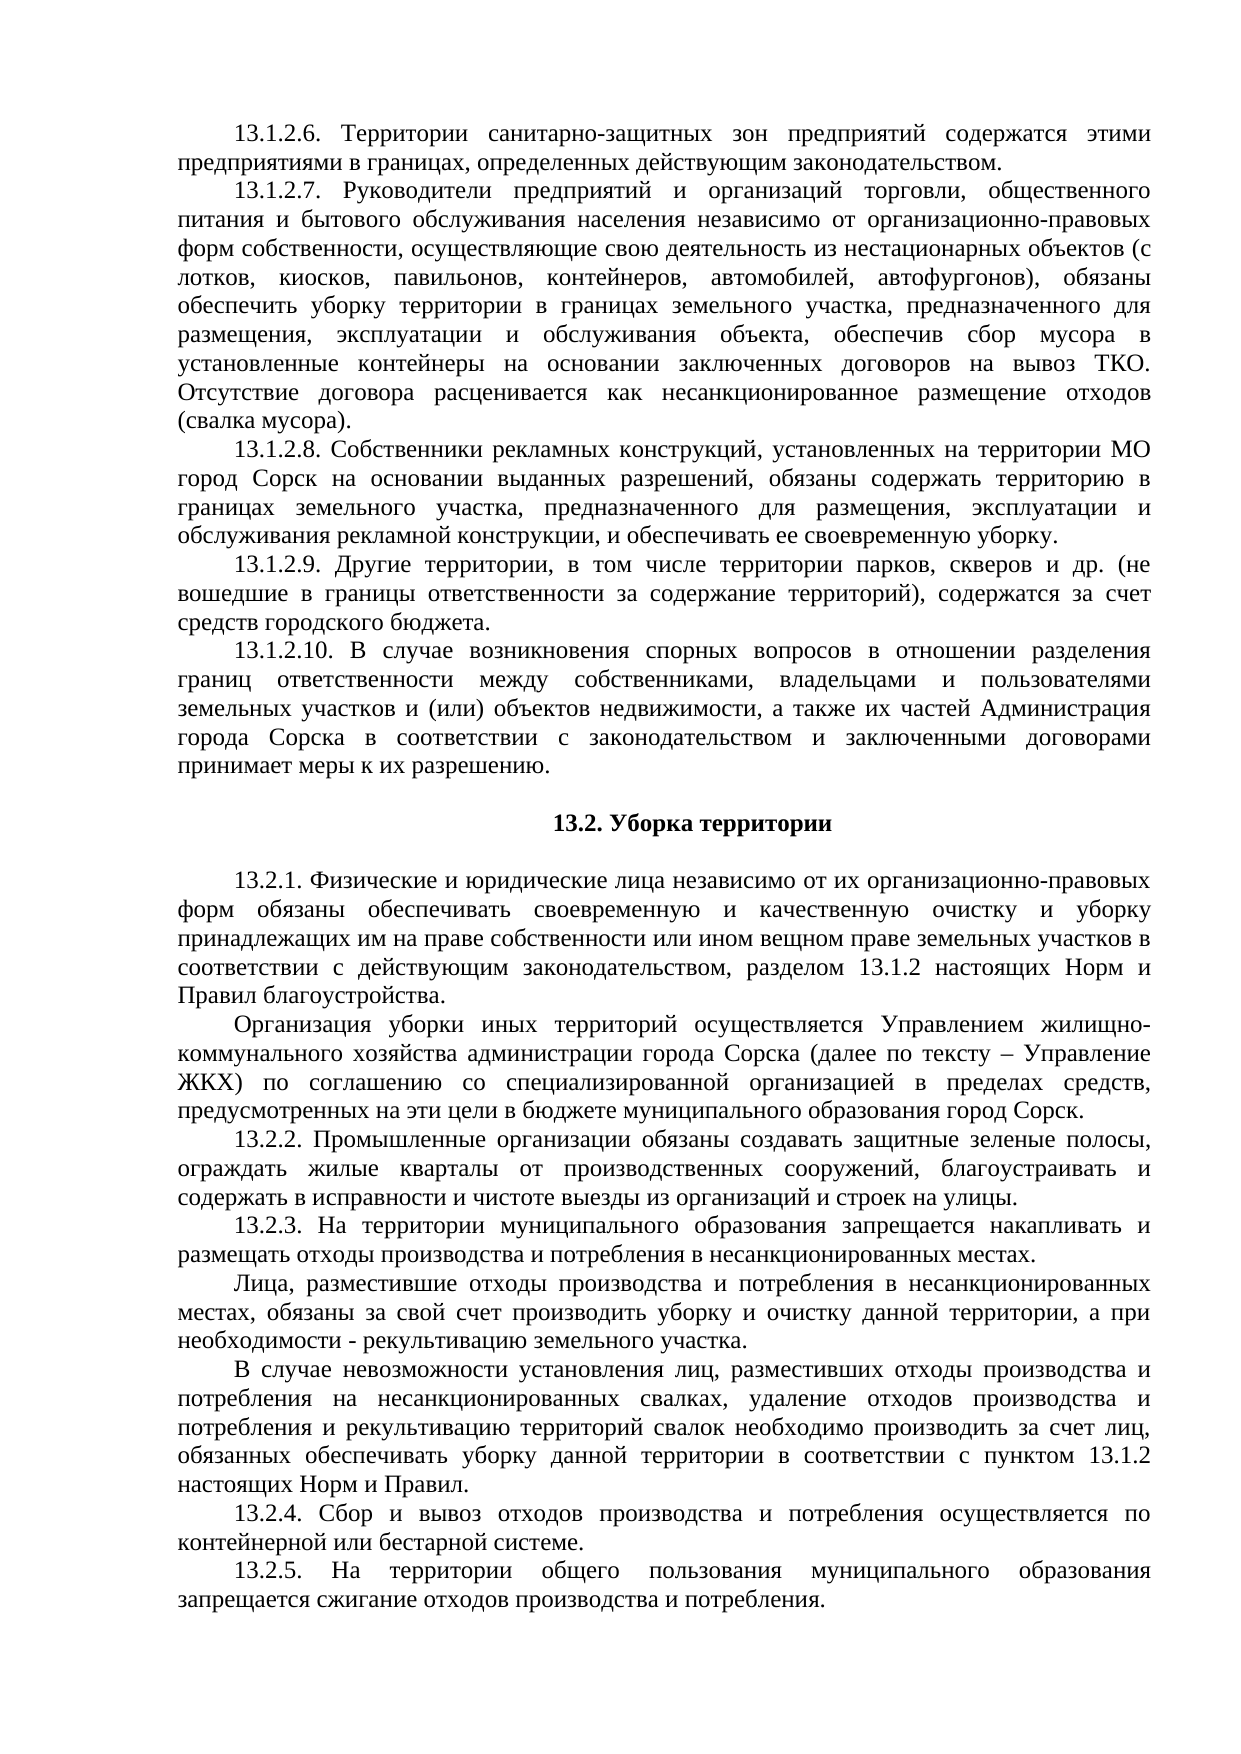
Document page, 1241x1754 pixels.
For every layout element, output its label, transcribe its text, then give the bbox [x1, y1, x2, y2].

text Организация уборки иных территорий осуществляется Управлением жилищно-коммунального хозяйства администрации города Сорска (далее по тексту – Управление ЖКХ) по соглашению со специализированной организацией в пределах средств, предусмотренных на эти цели в бюджете муниципального образования город Сорск. [177, 1009, 1152, 1124]
text 13.2.5. На территории общего пользования муниципального образования запрещается сжигание отходов производства и потребления. [177, 1556, 1152, 1613]
text 13.2. Уборка территории [177, 808, 1152, 837]
text 13.1.2.10. В случае возникновения спорных вопросов в отношении разделения границ ответственности между собственниками, владельцами и пользователями земельных участков и (или) объектов недвижимости, а также их частей Администрация города Сорска в соответствии с законодательством и заключенными договорами принимает меры к их разрешению. [177, 636, 1152, 779]
text 13.2.1. Физические и юридические лица независимо от их организационно-правовых форм обязаны обеспечивать своевременную и качественную очистку и уборку принадлежащих им на праве собственности или ином вещном праве земельных участков в соответствии с действующим законодательством, разделом 13.1.2 настоящих Норм и Правил благоустройства. [177, 866, 1152, 1009]
text 13.2.4. Сбор и вывоз отходов производства и потребления осуществляется по контейнерной или бестарной системе. [177, 1498, 1152, 1556]
text 13.1.2.6. Территории санитарно-защитных зон предприятий содержатся этими предприятиями в границах, определенных действующим законодательством. [177, 118, 1152, 176]
text Лица, разместившие отходы производства и потребления в несанкционированных местах, обязаны за свой счет производить уборку и очистку данной территории, а при необходимости - рекультивацию земельного участка. [177, 1268, 1152, 1354]
text 13.2.2. Промышленные организации обязаны создавать защитные зеленые полосы, ограждать жилые кварталы от производственных сооружений, благоустраивать и содержать в исправности и чистоте выезды из организаций и строек на улицы. [177, 1124, 1152, 1211]
text 13.2.3. На территории муниципального образования запрещается накапливать и размещать отходы производства и потребления в несанкционированных местах. [177, 1211, 1152, 1268]
text 13.1.2.9. Другие территории, в том числе территории парков, скверов и др. (не вошедшие в границы ответственности за содержание территорий), содержатся за счет средств городского бюджета. [177, 549, 1152, 636]
text 13.1.2.8. Собственники рекламных конструкций, установленных на территории МО город Сорск на основании выданных разрешений, обязаны содержать территорию в границах земельного участка, предназначенного для размещения, эксплуатации и обслуживания рекламной конструкции, и обеспечивать ее своевременную уборку. [177, 434, 1152, 549]
text 13.1.2.7. Руководители предприятий и организаций торговли, общественного питания и бытового обслуживания населения независимо от организационно-правовых форм собственности, осуществляющие свою деятельность из нестационарных объектов (с лотков, киосков, павильонов, контейнеров, автомобилей, автофургонов), обязаны обеспечить уборку территории в границах земельного участка, предназначенного для размещения, эксплуатации и обслуживания объекта, обеспечив сбор мусора в установленные контейнеры на основании заключенных договоров на вывоз ТКО. Отсутствие договора расценивается как несанкционированное размещение отходов (свалка мусора). [177, 176, 1152, 434]
text В случае невозможности установления лиц, разместивших отходы производства и потребления на несанкционированных свалках, удаление отходов производства и потребления и рекультивацию территорий свалок необходимо производить за счет лиц, обязанных обеспечивать уборку данной территории в соответствии с пунктом 13.1.2 настоящих Норм и Правил. [177, 1354, 1152, 1498]
